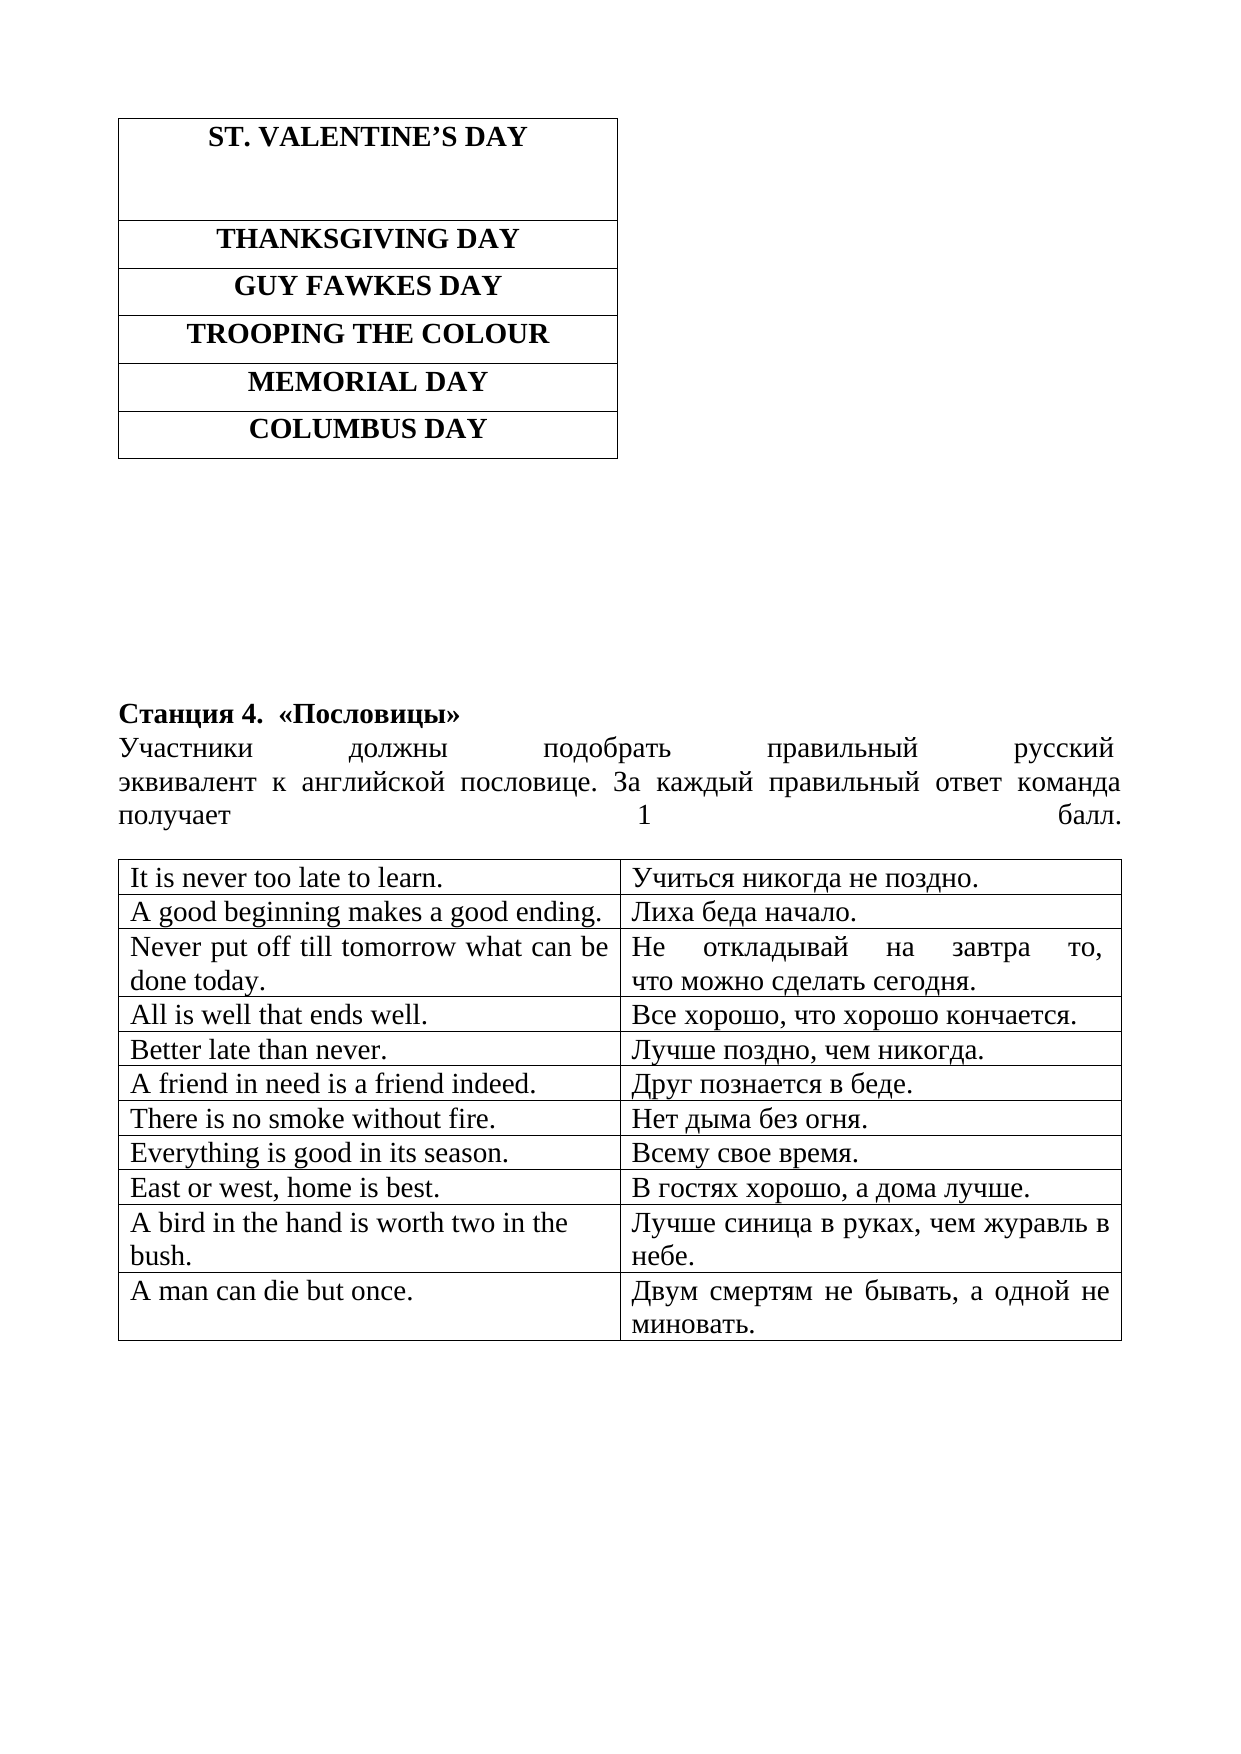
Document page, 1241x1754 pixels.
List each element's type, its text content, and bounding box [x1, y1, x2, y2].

table_cell TROOPING THE COLOUR [119, 316, 617, 363]
table_cell Все хорошо, что хорошо кончается. [621, 997, 1121, 1031]
table_header It is never too late to learn. [119, 860, 620, 893]
table_cell GUY FAWKES DAY [119, 269, 617, 315]
table_cell Better late than never. [119, 1032, 620, 1065]
text Участники должны подобрать правильный русский эквивалент к английской пословице. За каждый правильный ответ команда получает 1 балл. [118, 730, 1122, 859]
table_cell Нет дыма без огня. [621, 1101, 1121, 1134]
table_cell Не откладывай на завтра то, что можно сделать сегодня. [621, 929, 1121, 996]
table_cell Лучше поздно, чем никогда. [621, 1032, 1121, 1065]
table_cell All is well that ends well. [119, 997, 620, 1031]
table_cell East or west, home is best. [119, 1170, 620, 1204]
text Станция 4. «Пословицы» [118, 697, 1122, 730]
table_cell Everything is good in its season. [119, 1136, 620, 1169]
table_cell MEMORIAL DAY [119, 364, 617, 411]
table_cell Друг познается в беде. [621, 1066, 1121, 1100]
table_cell A bird in the hand is worth two in the bush. [119, 1205, 620, 1272]
table_cell В гостях хорошо, а дома лучше. [621, 1170, 1121, 1204]
table_cell COLUMBUS DAY [119, 412, 617, 458]
table_cell Never put off till tomorrow what can be done today. [119, 929, 620, 996]
table_cell THANKSGIVING DAY [119, 221, 617, 267]
table_cell There is no smoke without fire. [119, 1101, 620, 1134]
table_cell A man can die but once. [119, 1273, 620, 1340]
table_cell A friend in need is a friend indeed. [119, 1066, 620, 1100]
table_cell A good beginning makes a good ending. [119, 895, 620, 928]
table_cell Всему свое время. [621, 1136, 1121, 1169]
table_cell ST. VALENTINE’S DAY [119, 119, 617, 220]
table_cell Лучше синица в руках, чем журавль в небе. [621, 1205, 1121, 1272]
table_header Учиться никогда не поздно. [621, 860, 1121, 893]
table_cell Двум смертям не бывать, а одной не миновать. [621, 1273, 1121, 1340]
table_cell Лиха беда начало. [621, 895, 1121, 928]
